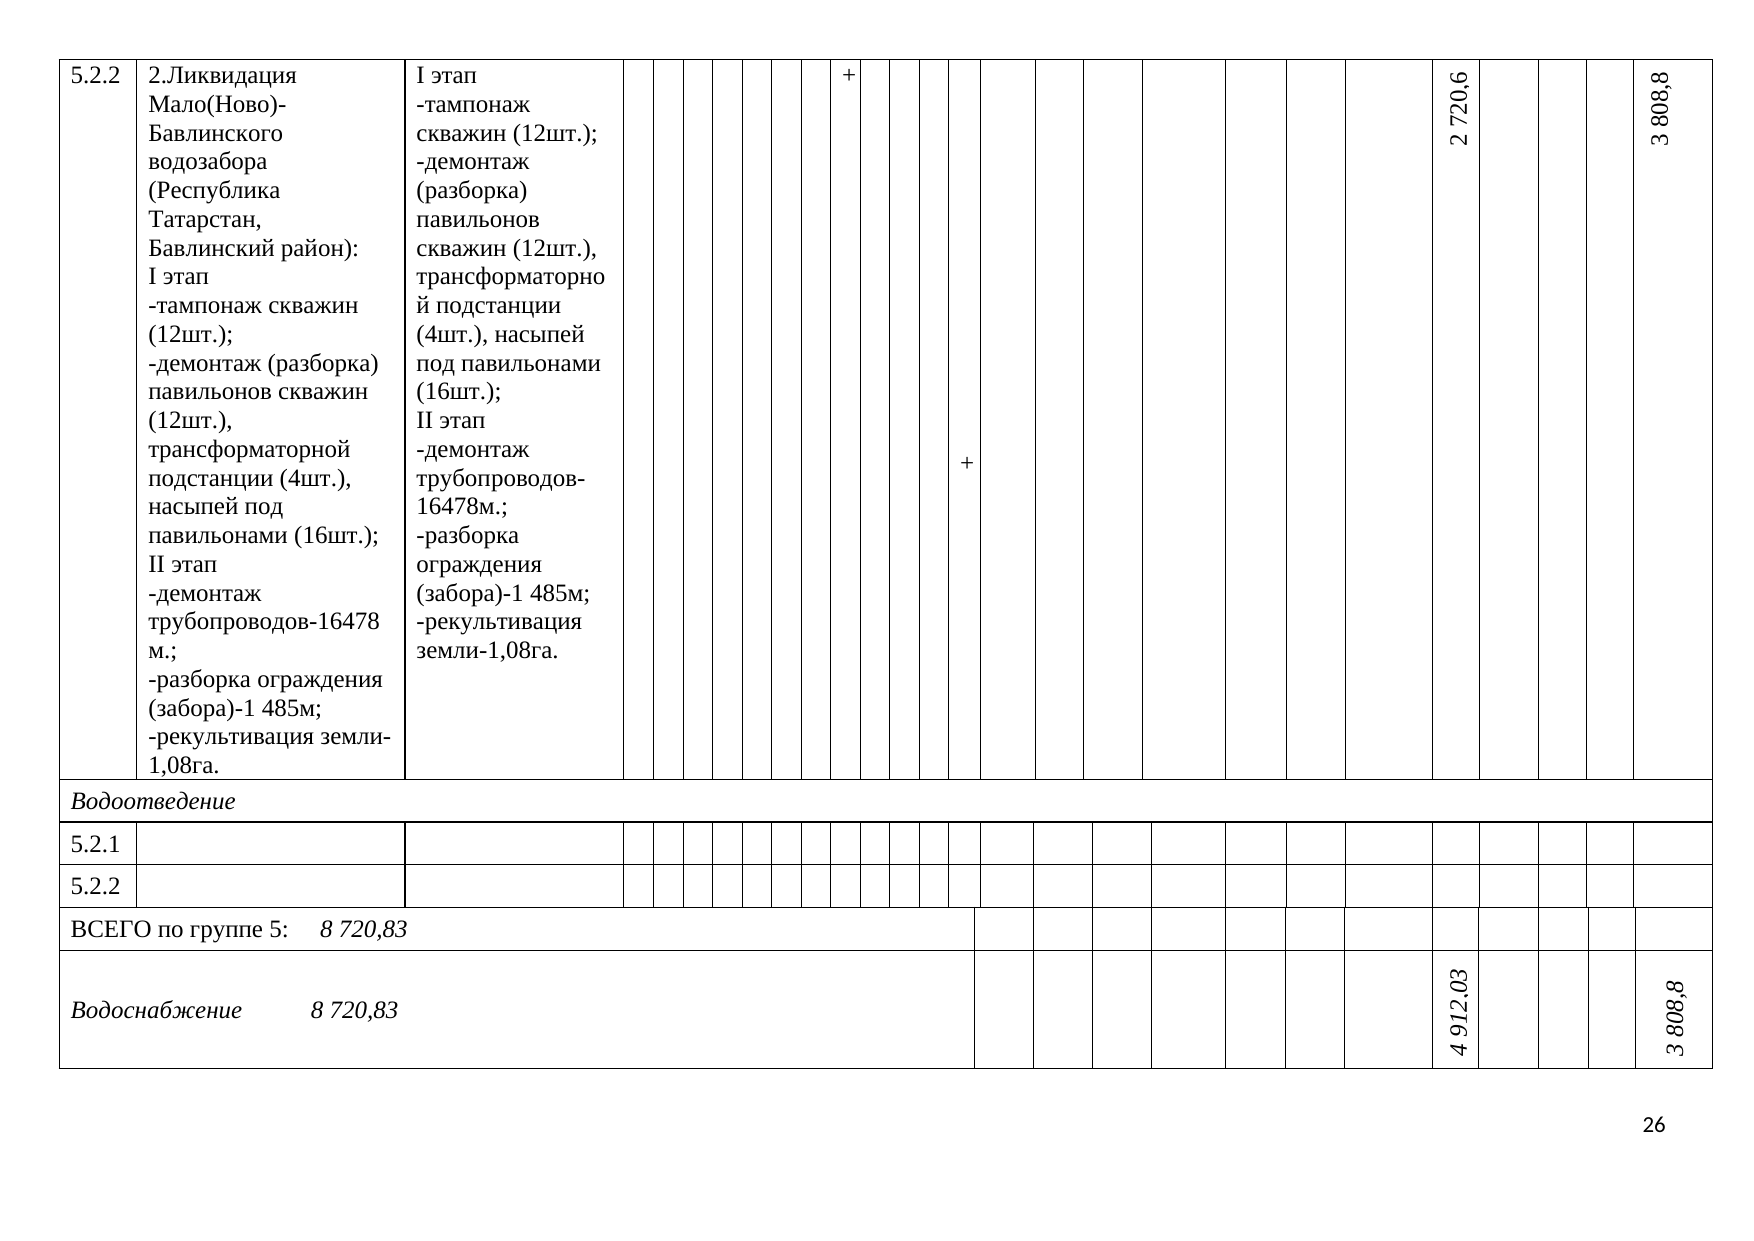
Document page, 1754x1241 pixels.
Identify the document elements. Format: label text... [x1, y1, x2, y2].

table_cell [772, 823, 801, 864]
table_cell [831, 823, 860, 864]
table_cell 2.Ликвидация Мало(Ново)-Бавлинского водозабора (Республика Татарстан, Бавлинский район): I этап -тампонаж скважин (12шт.); -демонтаж (разборка) павильонов скважин (12шт.), трансформаторной подстанции (4шт.), насыпей под павильонами (16шт.); II этап -демонтаж трубопроводов-16478 м.; -разборка ограждения (забора)-1 485м; -рекультивация земли-1,08га. [137, 60, 404, 779]
table_cell [1539, 823, 1586, 864]
table_cell [624, 865, 653, 907]
table_cell [890, 60, 919, 779]
table_cell [1036, 60, 1083, 779]
table_cell [1539, 908, 1588, 950]
table_cell [1587, 865, 1633, 907]
table_cell [743, 823, 771, 864]
table_cell 3 808,8 [1636, 951, 1712, 1068]
table_cell [802, 60, 830, 779]
table_cell [1287, 865, 1345, 907]
table_cell [1034, 951, 1092, 1068]
table_cell [1093, 823, 1151, 864]
table_cell [1480, 60, 1538, 779]
table_cell [772, 60, 801, 779]
table_cell 4 912,03 [1433, 951, 1478, 1068]
table_cell Водоотведение [60, 780, 1712, 821]
table_cell [684, 823, 712, 864]
table_cell [743, 60, 771, 779]
table_cell [1034, 865, 1092, 907]
table_cell I этап -тампонаж скважин (12шт.); -демонтаж (разборка) павильонов скважин (12шт.), трансформаторной подстанции (4шт.), насыпей под павильонами (16шт.); II этап -демонтаж трубопроводов-16478м.; -разборка ограждения (забора)-1 485м; -рекультивация земли-1,08га. [406, 60, 623, 779]
table_cell [137, 823, 404, 864]
table_cell [1143, 60, 1225, 779]
table_cell [1287, 823, 1345, 864]
table_cell [684, 865, 712, 907]
table_cell [743, 865, 771, 907]
table_cell [1346, 823, 1432, 864]
table_cell [975, 908, 1033, 950]
table_cell [772, 865, 801, 907]
table_cell [920, 60, 948, 779]
table_cell [1226, 951, 1285, 1068]
table_cell [684, 60, 712, 779]
table_cell [654, 823, 683, 864]
table_cell [406, 823, 623, 864]
table_cell [1345, 908, 1432, 950]
table_cell [137, 865, 404, 907]
table_cell [1587, 60, 1633, 779]
table_cell [1480, 865, 1538, 907]
table_cell [949, 865, 980, 907]
table_cell [1634, 823, 1712, 864]
table_cell 5.2.2 [60, 60, 136, 779]
table_cell [654, 60, 683, 779]
table_cell [1152, 908, 1225, 950]
table_cell [802, 865, 830, 907]
table_cell [1152, 823, 1225, 864]
table_cell [890, 823, 919, 864]
table_cell [1152, 865, 1225, 907]
table_cell [920, 823, 948, 864]
table_cell + [831, 60, 860, 779]
table_cell [1286, 951, 1344, 1068]
table_cell [802, 823, 830, 864]
table_cell [1480, 823, 1538, 864]
table_cell [861, 865, 889, 907]
table_cell [1226, 60, 1286, 779]
table_cell [1636, 908, 1712, 950]
table_cell [713, 60, 742, 779]
table_cell [1226, 865, 1286, 907]
table_cell + [949, 60, 980, 779]
table_cell [1634, 865, 1712, 907]
table_cell [1093, 865, 1151, 907]
table_cell [1226, 823, 1286, 864]
table_cell [1433, 823, 1479, 864]
table_cell [624, 823, 653, 864]
table_cell [975, 951, 1033, 1068]
table_cell [1152, 951, 1225, 1068]
table_cell [1479, 951, 1538, 1068]
table_cell [1539, 865, 1586, 907]
table_cell [1093, 951, 1151, 1068]
table_cell [1345, 951, 1432, 1068]
table_cell [406, 865, 623, 907]
table_cell [1084, 60, 1142, 779]
table_cell [861, 823, 889, 864]
table_cell 2 720,6 [1433, 60, 1479, 779]
table_cell [1433, 865, 1479, 907]
table_cell 3 808,8 [1634, 60, 1712, 779]
table_cell [1589, 951, 1635, 1068]
table_cell [981, 865, 1033, 907]
table_cell [890, 865, 919, 907]
table_cell [1539, 60, 1586, 779]
table_cell [1287, 60, 1345, 779]
table_cell [1433, 908, 1478, 950]
table_cell [1539, 951, 1588, 1068]
table_cell [981, 823, 1033, 864]
table_cell [713, 865, 742, 907]
table_cell 5.2.1 [60, 823, 136, 864]
table_cell [713, 823, 742, 864]
table_cell [1346, 60, 1432, 779]
table_cell [1286, 908, 1344, 950]
table_cell ВСЕГО по группе 5: 8 720,83 [60, 908, 974, 950]
table_cell [1589, 908, 1635, 950]
table_cell [1587, 823, 1633, 864]
table_cell [1034, 823, 1092, 864]
table_cell [1479, 908, 1538, 950]
table_cell [920, 865, 948, 907]
table_cell [1034, 908, 1092, 950]
table_cell [949, 823, 980, 864]
table_cell [1093, 908, 1151, 950]
table_cell [654, 865, 683, 907]
table_cell 5.2.2 [60, 865, 136, 907]
table_cell [861, 60, 889, 779]
table_cell Водоснабжение 8 720,83 [60, 951, 974, 1068]
table_cell [831, 865, 860, 907]
table_cell [1346, 865, 1432, 907]
table_cell [981, 60, 1035, 779]
table_cell [1226, 908, 1285, 950]
table_cell [624, 60, 653, 779]
